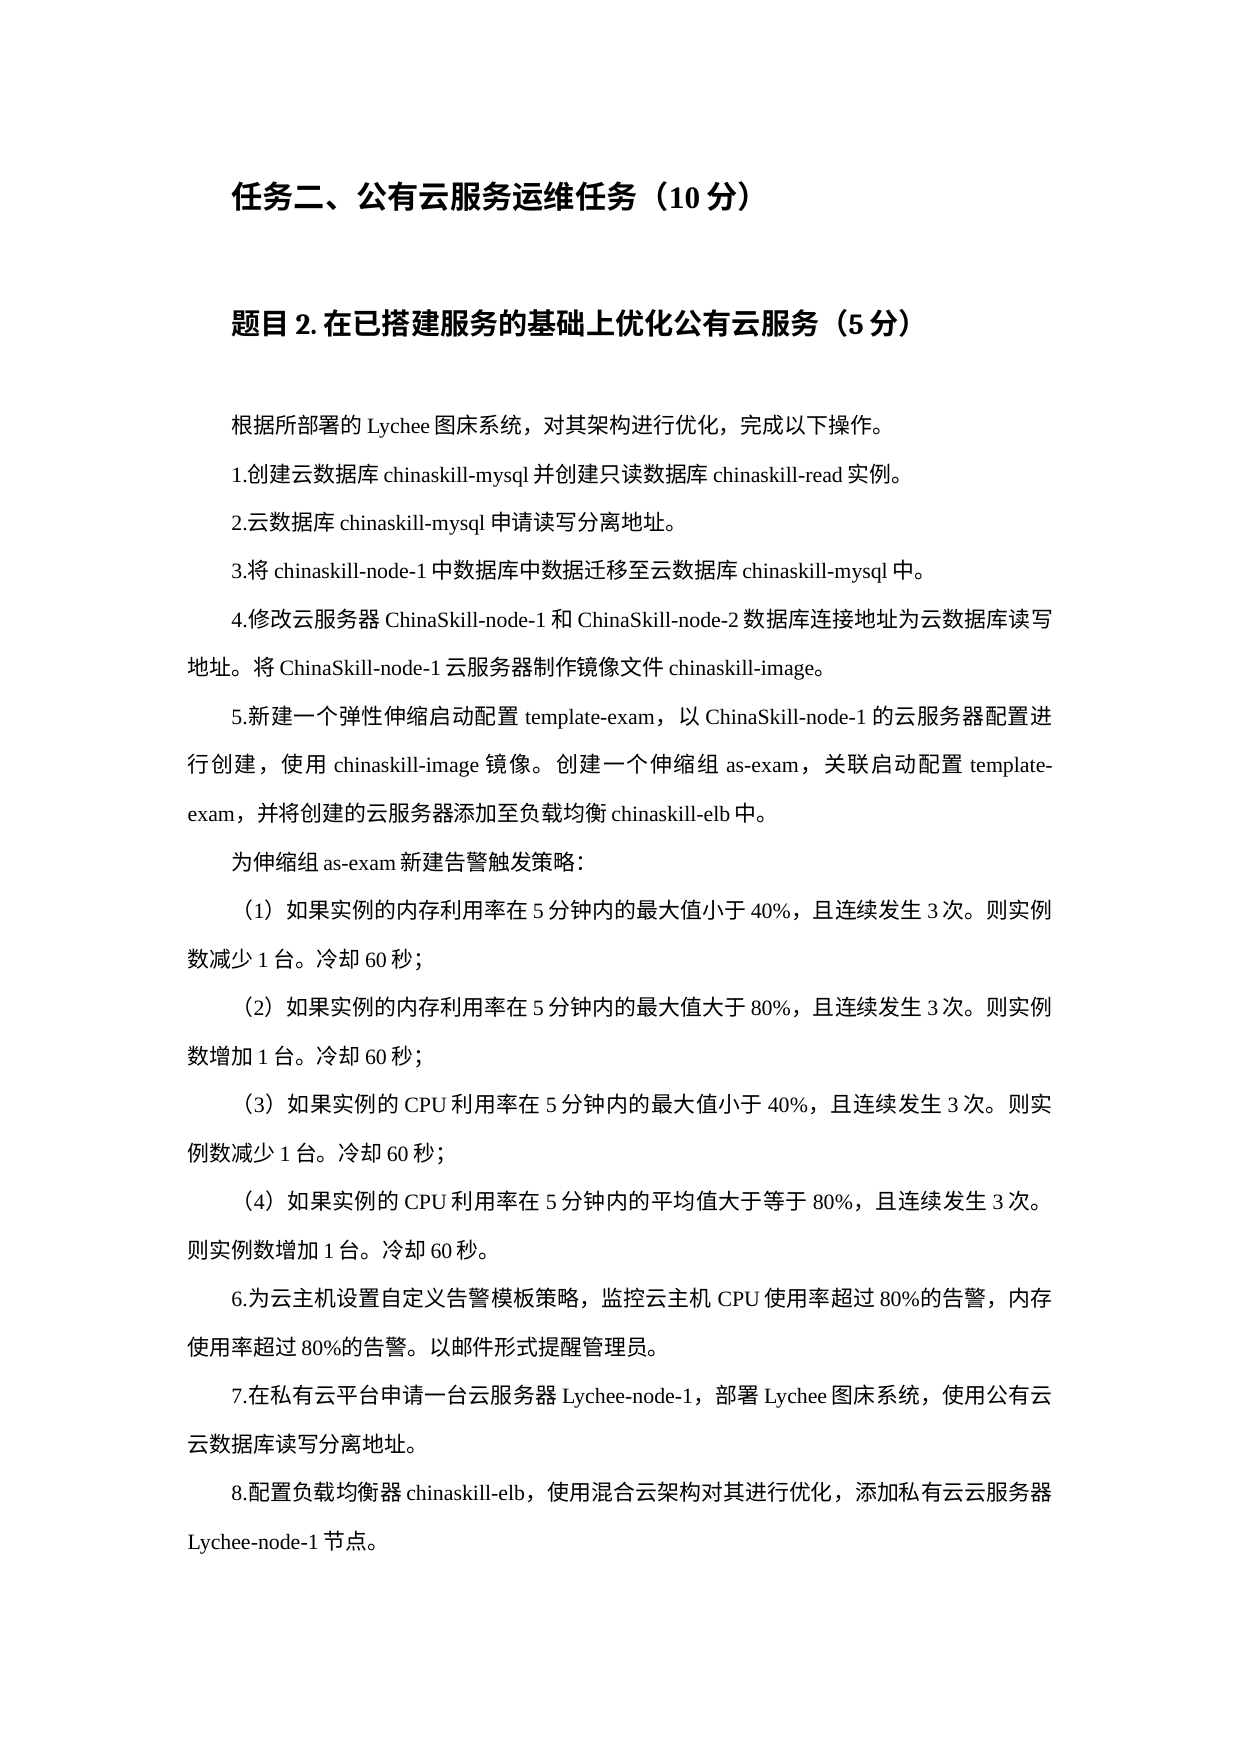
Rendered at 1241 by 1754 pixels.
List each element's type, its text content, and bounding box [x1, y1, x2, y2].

text （2）如果实例的内存利用率在5分钟内的最大值大于80%，且连续发生3次。则实例数增加1台。冷却60秒； [187, 989, 1053, 1071]
text 1.创建云数据库chinaskill-mysql并创建只读数据库chinaskill-read实例。 [187, 456, 1053, 489]
text 为伸缩组as-exam新建告警触发策略： [187, 844, 1053, 877]
subtitle 题目2. 在已搭建服务的基础上优化公有云服务（5分） [187, 289, 1053, 354]
text （1）如果实例的内存利用率在5分钟内的最大值小于40%，且连续发生3次。则实例数减少1台。冷却60秒； [187, 892, 1053, 974]
text （3）如果实例的CPU利用率在5分钟内的最大值小于40%，且连续发生3次。则实例数减少1台。冷却60秒； [187, 1087, 1053, 1168]
text 根据所部署的Lychee图床系统，对其架构进行优化，完成以下操作。 [187, 408, 1053, 440]
text 3.将chinaskill-node-1中数据库中数据迁移至云数据库chinaskill-mysql中。 [187, 553, 1053, 585]
text （4）如果实例的CPU利用率在5分钟内的平均值大于等于80%，且连续发生3次。则实例数增加1台。冷却60秒。 [187, 1184, 1053, 1265]
text 6.为云主机设置自定义告警模板策略，监控云主机CPU使用率超过80%的告警，内存使用率超过80%的告警。以邮件形式提醒管理员。 [187, 1281, 1053, 1362]
text 7.在私有云平台申请一台云服务器Lychee-node-1，部署Lychee图床系统，使用公有云云数据库读写分离地址。 [187, 1378, 1053, 1459]
text 8.配置负载均衡器chinaskill-elb，使用混合云架构对其进行优化，添加私有云云服务器Lychee-node-1节点。 [187, 1475, 1053, 1556]
text 4.修改云服务器ChinaSkill-node-1和ChinaSkill-node-2数据库连接地址为云数据库读写地址。将ChinaSkill-node-1云服务器制作镜像文件chinaskill-image。 [187, 601, 1053, 682]
subtitle 任务二、公有云服务运维任务（10分） [187, 162, 1053, 227]
text 2.云数据库chinaskill-mysql申请读写分离地址。 [187, 504, 1053, 537]
text 5.新建一个弹性伸缩启动配置template-exam，以ChinaSkill-node-1的云服务器配置进行创建，使用chinaskill-image镜像。创建一个伸缩组as-exam，关联启动配置template-exam，并将创建的云服务器添加至负载均衡chinaskill-elb中。 [187, 698, 1053, 828]
